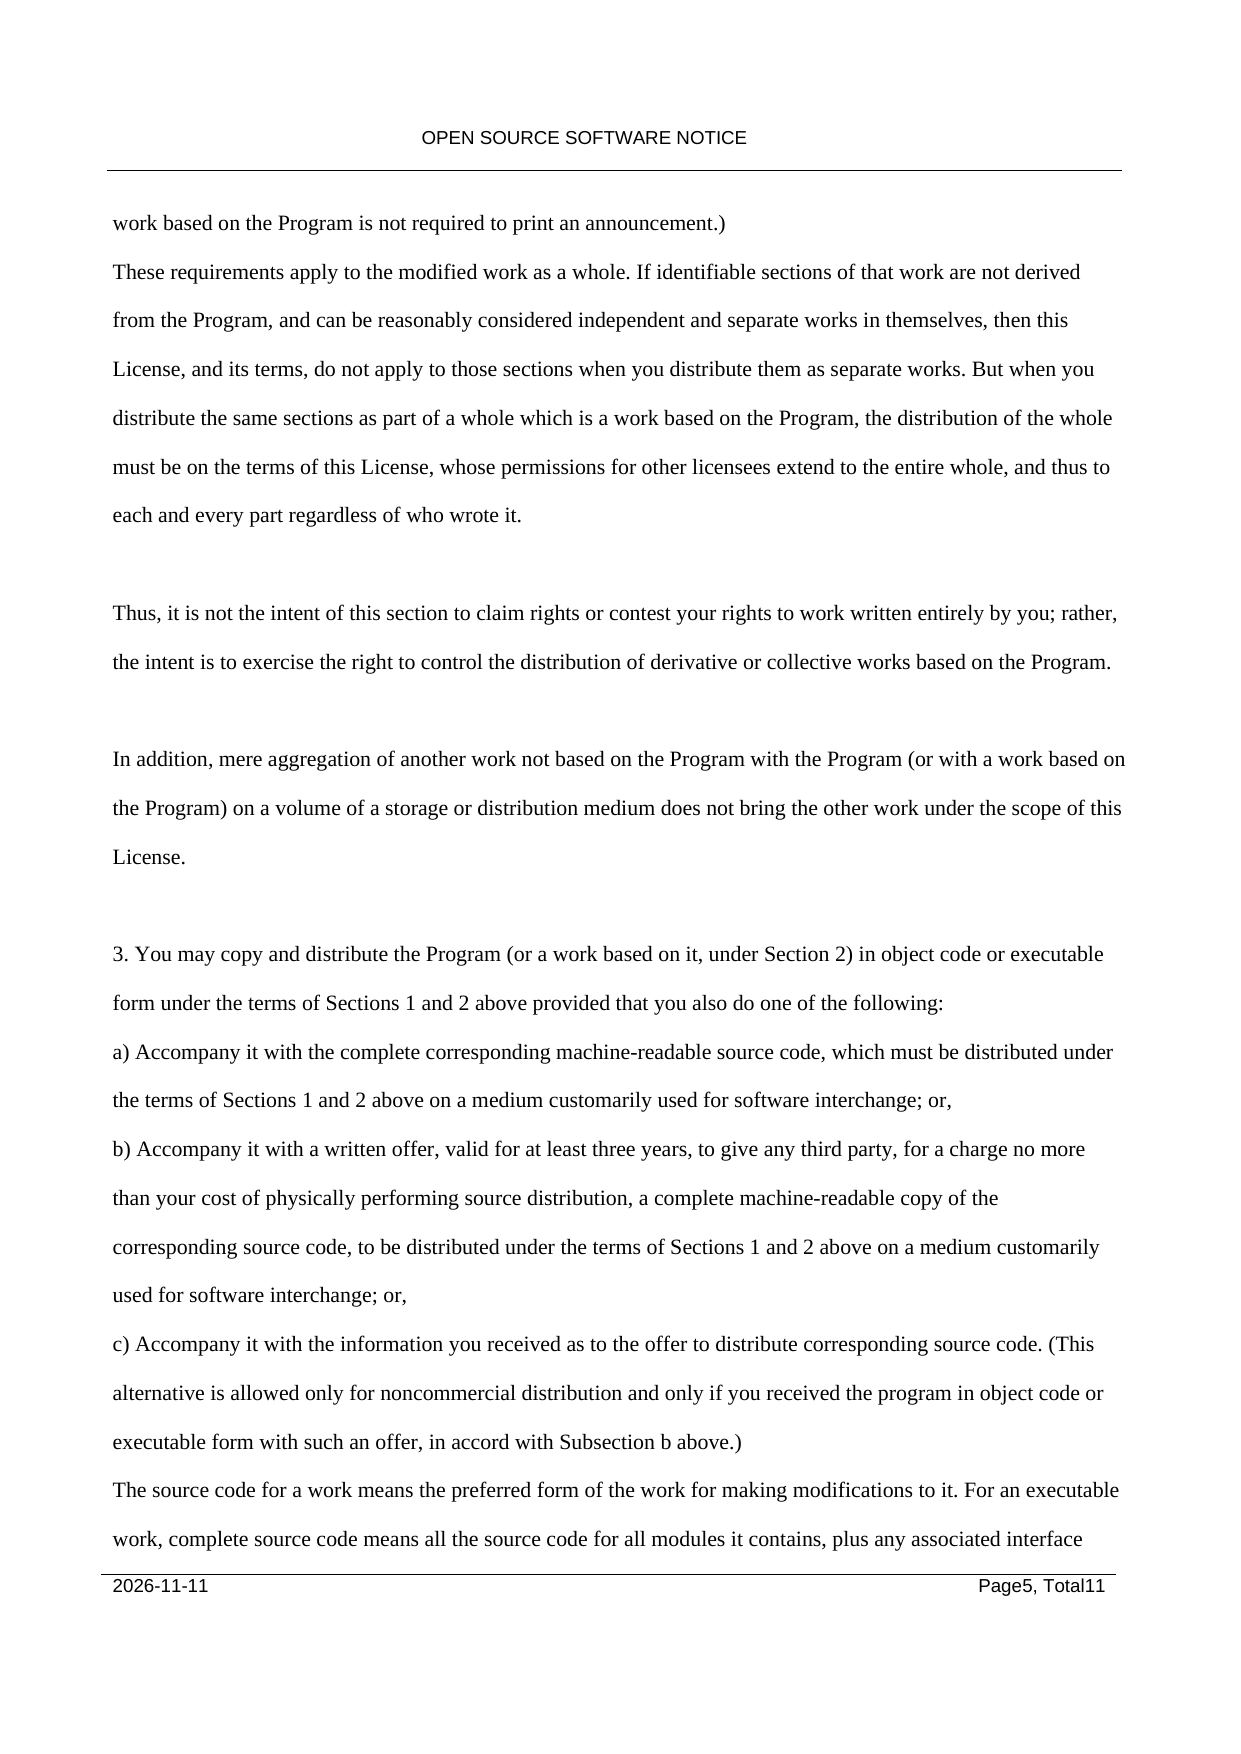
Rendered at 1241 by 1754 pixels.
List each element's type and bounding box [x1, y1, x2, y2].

text [112, 206, 1128, 1555]
